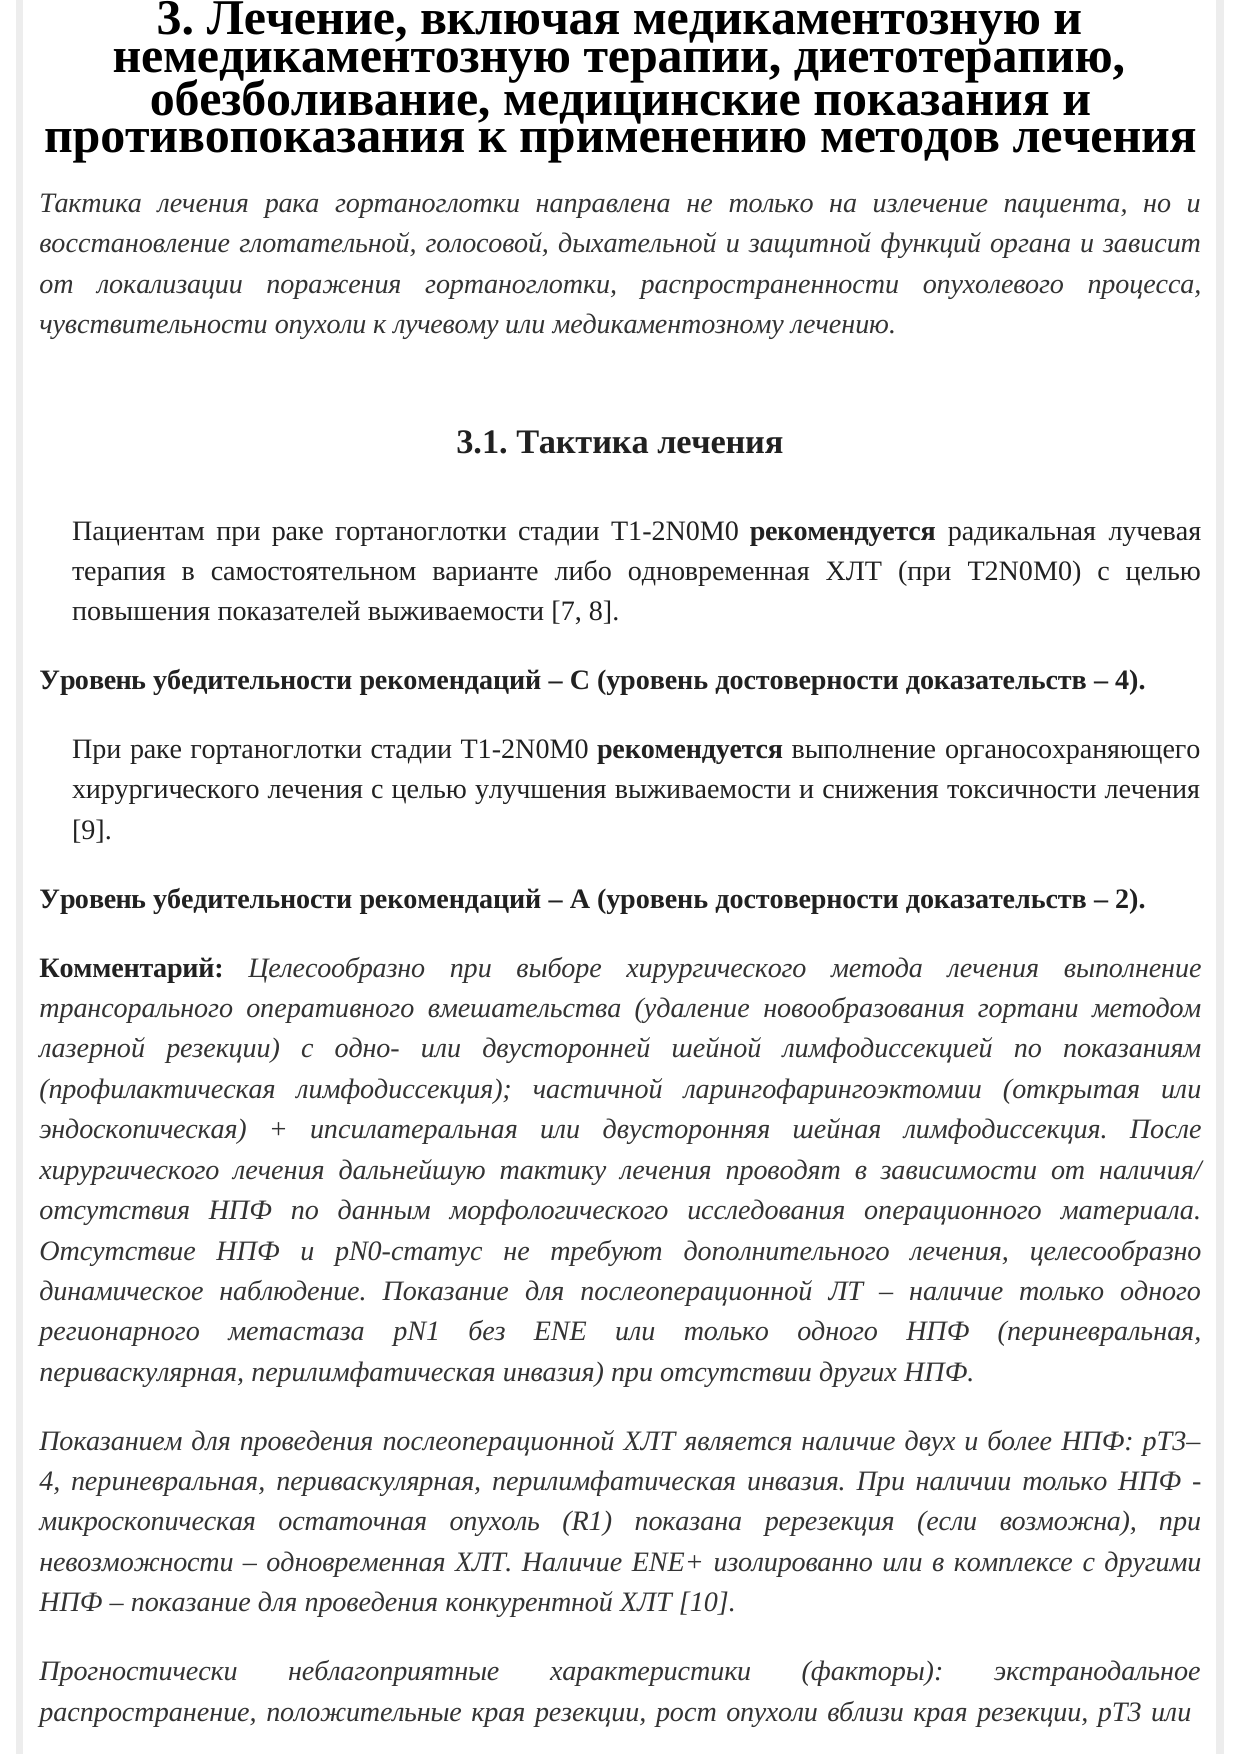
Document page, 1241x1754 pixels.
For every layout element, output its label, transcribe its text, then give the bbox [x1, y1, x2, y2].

text Показанием для проведения послеоперационной ХЛТ является наличие двух и более НПФ: pT3– 4, периневральная, периваскулярная, перилимфатическая инвазия. При наличии только НПФ - микроскопическая остаточная опухоль (R1) показана ререзекция (если возможна), при невозможности – одновременная ХЛТ. Наличие ENE+ изолированно или в комплексе с другими НПФ – показание для проведения конкурентной ХЛТ [10]. [39, 1424, 1201, 1618]
subtitle Тактика лечения [456, 422, 1236, 461]
text Прогностически неблагоприятные характеристики (факторы): экстранодальное распространение, положительные края резекции, рост опухоли вблизи края резекции, pT3 или [39, 1654, 1201, 1727]
subtitle Лечение, включая медикаментозную и немедикаментозную терапии, диетотерапию, [112, 3, 1128, 83]
text Комментарий: Целесообразно при выборе хирургического метода лечения выполнение трансорального оперативного вмешательства (удаление новообразования гортани методом лазерной резекции) с одно- или двусторонней шейной лимфодиссекцией по показаниям (профилактическая лимфодиссекция); частичной ларингофарингоэктомии (открытая или эндоскопическая) + ипсилатеральная или двусторонняя шейная лимфодиссекция. После хирургического лечения дальнейшую тактику лечения проводят в зависимости от наличия/ отсутствия НПФ по данным морфологического исследования операционного материала. Отсутствие НПФ и pN0-статус не требуют дополнительного лечения, целесообразно динамическое наблюдение. Показание для послеоперационной ЛТ – наличие только одного регионарного метастаза pN1 без ENE или только одного НПФ (периневральная, периваскулярная, перилимфатическая инвазия) при отсутствии других НПФ. [39, 951, 1201, 1387]
text Тактика лечения рака гортаноглотки направлена не только на излечение пациента, но и восстановление глотательной, голосовой, дыхательной и защитной функций органа и зависит от локализации поражения гортаноглотки, распространенности опухолевого процесса, чувствительности опухоли к лучевому или медикаментозному лечению. [39, 186, 1201, 339]
text обезболивание, медицинские показания и противопоказания к применению методов лечения [43, 83, 1198, 164]
subtitle Уровень убедительности рекомендаций – А (уровень достоверности доказательств – 2). [39, 882, 1236, 914]
text При раке гортаноглотки стадии T1-2N0M0 рекомендуется выполнение органосохраняющего хирургического лечения с целью улучшения выживаемости и снижения токсичности лечения [9]. [72, 732, 1201, 845]
text Пациентам при раке гортаноглотки стадии T1-2N0M0 рекомендуется радикальная лучевая терапия в самостоятельном варианте либо одновременная ХЛТ (при T2N0M0) с целью повышения показателей выживаемости [7, 8]. [72, 513, 1201, 627]
subtitle Уровень убедительности рекомендаций – С (уровень достоверности доказательств – 4). [39, 663, 1236, 696]
